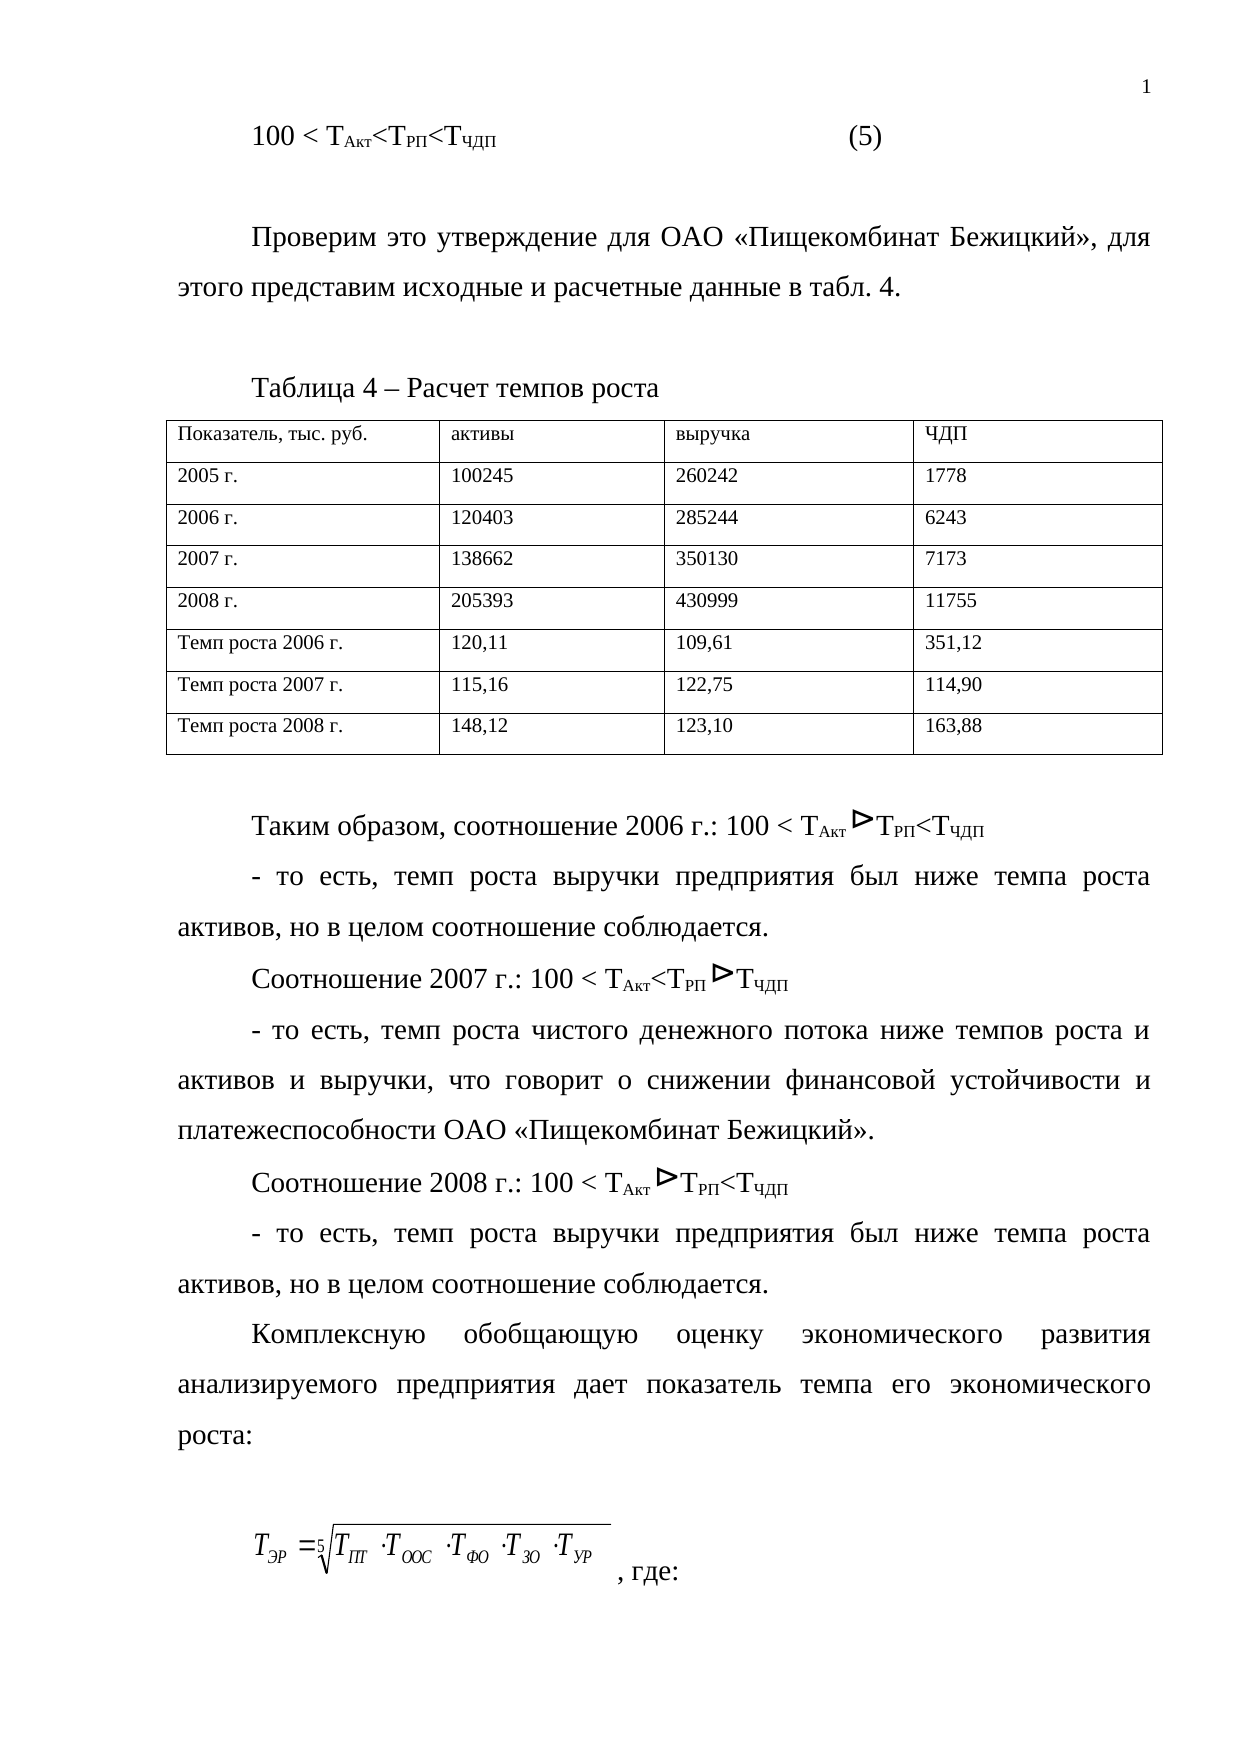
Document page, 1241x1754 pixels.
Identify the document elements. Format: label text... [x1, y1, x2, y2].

table_cell 1778 [914, 463, 1162, 503]
table_cell 260242 [665, 463, 913, 503]
table_cell 120,11 [440, 630, 664, 671]
table_cell 114,90 [914, 672, 1162, 712]
table_cell 205393 [440, 588, 664, 629]
table_cell 115,16 [440, 672, 664, 712]
table_cell 2008 г. [167, 588, 439, 629]
text 100 < ТАкт<ТРП<ТЧДП (5) [177, 118, 1152, 152]
table_header ЧДП [914, 421, 1162, 462]
table_cell 148,12 [440, 714, 664, 754]
table_cell 138662 [440, 546, 664, 587]
table_cell 350130 [665, 546, 913, 587]
table_cell 109,61 [665, 630, 913, 671]
table_header выручка [665, 421, 913, 462]
text Таблица 4 – Расчет темпов роста [177, 370, 1152, 403]
text Соотношение 2007 г.: 100 < ТАкт<ТРПТЧДП [177, 959, 1152, 995]
table_cell Темп роста 2007 г. [167, 672, 439, 712]
text Комплексную обобщающую оценку экономического развития анализируемого предприятия дает показатель темпа его экономического роста: [177, 1316, 1152, 1450]
table_cell 430999 [665, 588, 913, 629]
table_cell 163,88 [914, 714, 1162, 754]
table_cell 2006 г. [167, 505, 439, 545]
table_cell 2007 г. [167, 546, 439, 587]
table_cell Темп роста 2006 г. [167, 630, 439, 671]
text - то есть, темп роста выручки предприятия был ниже темпа роста активов, но в целом соотношение соблюдается. [177, 858, 1152, 942]
table_cell 2005 г. [167, 463, 439, 503]
table_cell 123,10 [665, 714, 913, 754]
text , где: [177, 1517, 1152, 1586]
table_cell 351,12 [914, 630, 1162, 671]
text - то есть, темп роста выручки предприятия был ниже темпа роста активов, но в целом соотношение соблюдается. [177, 1216, 1152, 1299]
table_cell 285244 [665, 505, 913, 545]
text Проверим это утверждение для ОАО «Пищекомбинат Бежицкий», для этого представим исходные и расчетные данные в табл. 4. [177, 219, 1152, 303]
table_cell Темп роста 2008 г. [167, 714, 439, 754]
text - то есть, темп роста чистого денежного потока ниже темпов роста и активов и выручки, что говорит о снижении финансовой устойчивости и платежеспособности ОАО «Пищекомбинат Бежицкий». [177, 1012, 1152, 1146]
table_header Показатель, тыс. руб. [167, 421, 439, 462]
table_cell 7173 [914, 546, 1162, 587]
table_cell 6243 [914, 505, 1162, 545]
text Таким образом, соотношение 2006 г.: 100 < ТАктТРП<ТЧДП [177, 806, 1152, 842]
table_header активы [440, 421, 664, 462]
table_cell 120403 [440, 505, 664, 545]
table_cell 11755 [914, 588, 1162, 629]
table_cell 100245 [440, 463, 664, 503]
table_cell 122,75 [665, 672, 913, 712]
text Соотношение 2008 г.: 100 < ТАктТРП<ТЧДП [177, 1163, 1152, 1199]
